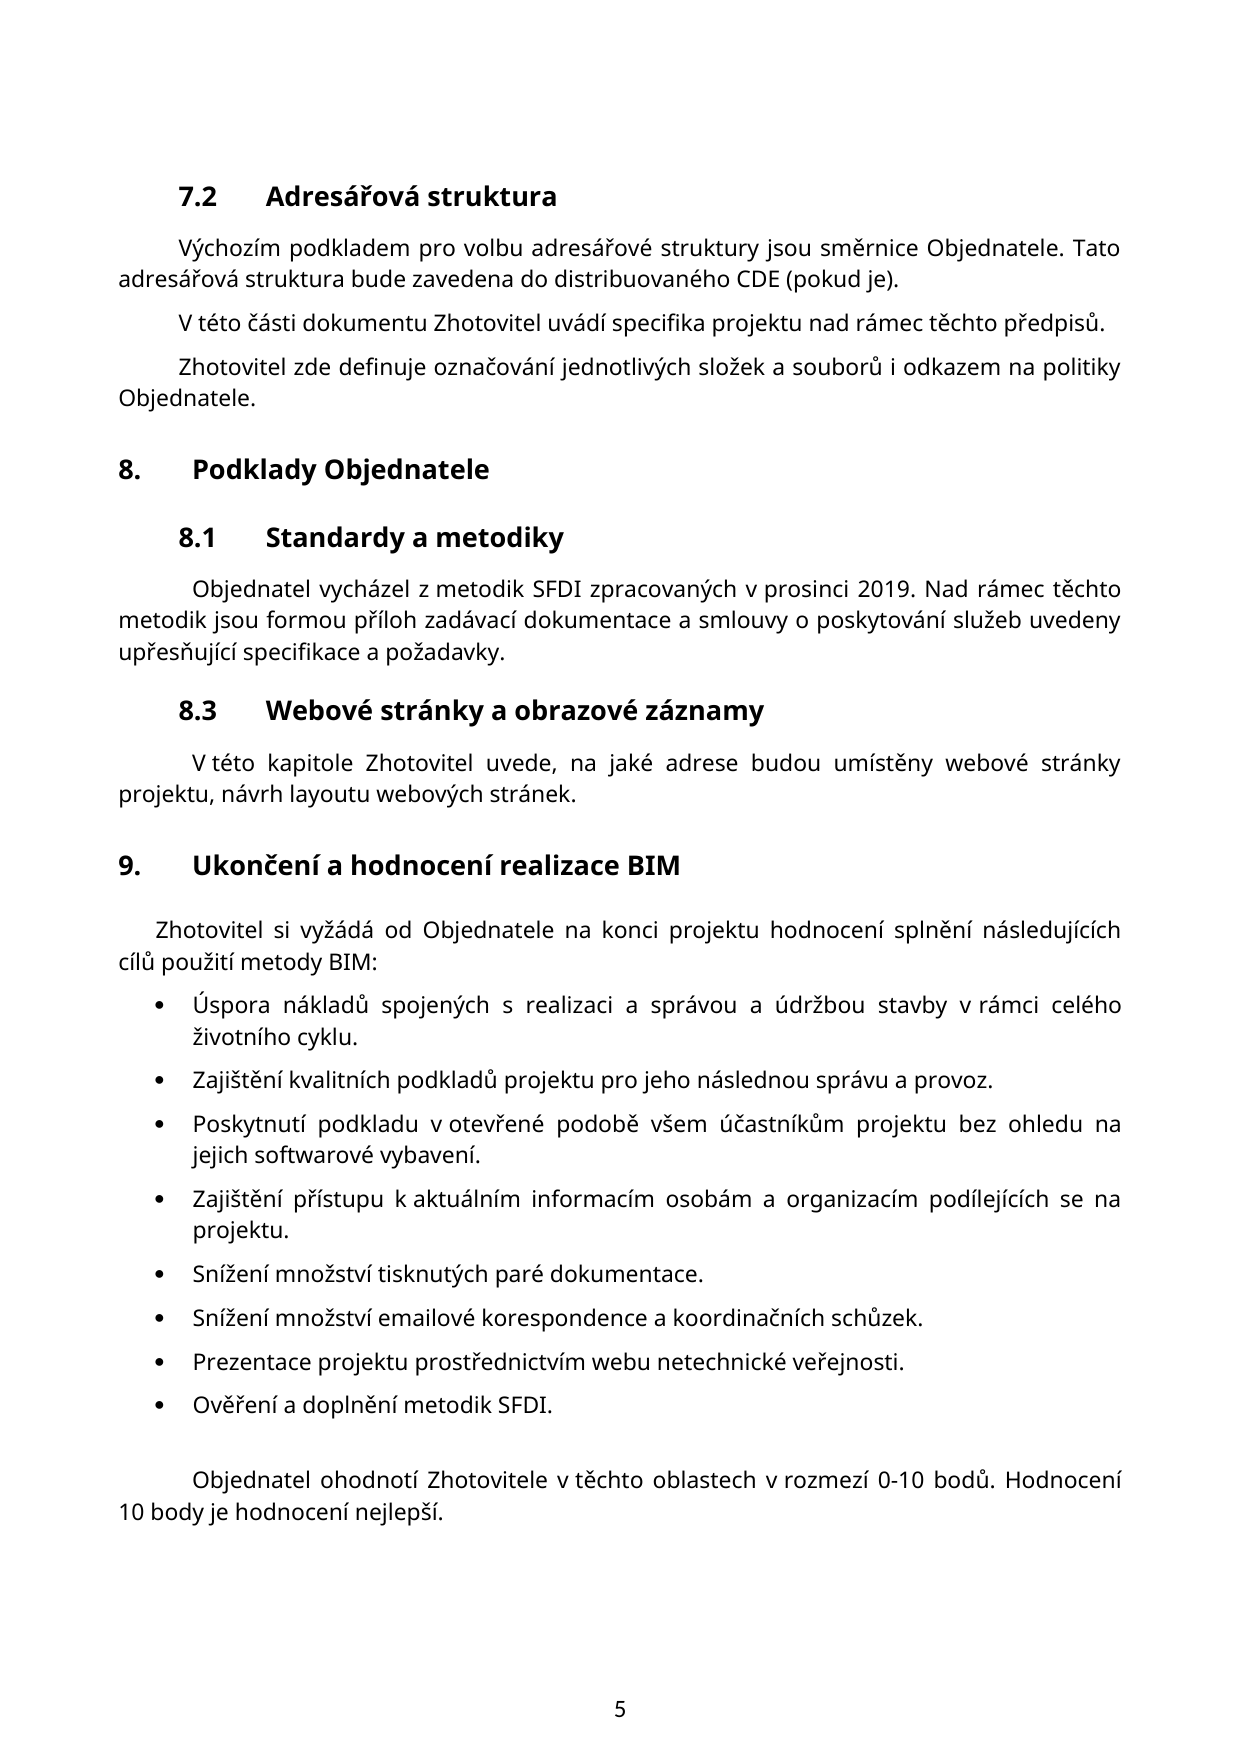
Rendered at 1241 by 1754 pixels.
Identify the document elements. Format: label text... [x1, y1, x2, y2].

list Prezentace projektu prostřednictvím webu netechnické veřejnosti. [155, 1345, 1122, 1377]
subtitle 7.2 Adresářová struktura [178, 177, 1122, 214]
text V této části dokumentu Zhotovitel uvádí specifika projektu nad rámec těchto předpisů. [118, 307, 1122, 338]
text Objednatel vycházel z metodik SFDI zpracovaných v prosinci 2019. Nad rámec těchto metodik jsou formou příloh zadávací dokumentace a smlouvy o poskytování služeb uvedeny upřesňující specifikace a požadavky. [118, 573, 1122, 667]
subtitle 8. Podklady Objednatele [118, 451, 1122, 488]
text Výchozím podkladem pro volbu adresářové struktury jsou směrnice Objednatele. Tato adresářová struktura bude zavedena do distribuovaného CDE (pokud je). [118, 232, 1122, 294]
text Zhotovitel si vyžádá od Objednatele na konci projektu hodnocení splnění následujících cílů použití metody BIM: [118, 914, 1122, 977]
text Objednatel ohodnotí Zhotovitele v těchto oblastech v rozmezí 0-10 bodů. Hodnocení 10 body je hodnocení nejlepší. [118, 1464, 1122, 1527]
list Ověření a doplnění metodik SFDI. [155, 1389, 1122, 1420]
subtitle 9. Ukončení a hodnocení realizace BIM [118, 847, 1122, 884]
list Snížení množství tisknutých paré dokumentace. [155, 1258, 1122, 1289]
text V této kapitole Zhotovitel uvede, na jaké adrese budou umístěny webové stránky projektu, návrh layoutu webových stránek. [118, 747, 1122, 809]
list Zajištění kvalitních podkladů projektu pro jeho následnou správu a provoz. [155, 1064, 1122, 1095]
list Úspora nákladů spojených s realizaci a správou a údržbou stavby v rámci celého životního cyklu. [155, 989, 1122, 1052]
list Snížení množství emailové korespondence a koordinačních schůzek. [155, 1302, 1122, 1333]
list Zajištění přístupu k aktuálním informacím osobám a organizacím podílejících se na projektu. [155, 1183, 1122, 1245]
list Poskytnutí podkladu v otevřené podobě všem účastníkům projektu bez ohledu na jejich softwarové vybavení. [155, 1108, 1122, 1170]
subtitle 8.1 Standardy a metodiky [178, 518, 1122, 555]
subtitle 8.3 Webové stránky a obrazové záznamy [178, 692, 1122, 729]
text Zhotovitel zde definuje označování jednotlivých složek a souborů i odkazem na politiky Objednatele. [118, 351, 1122, 413]
